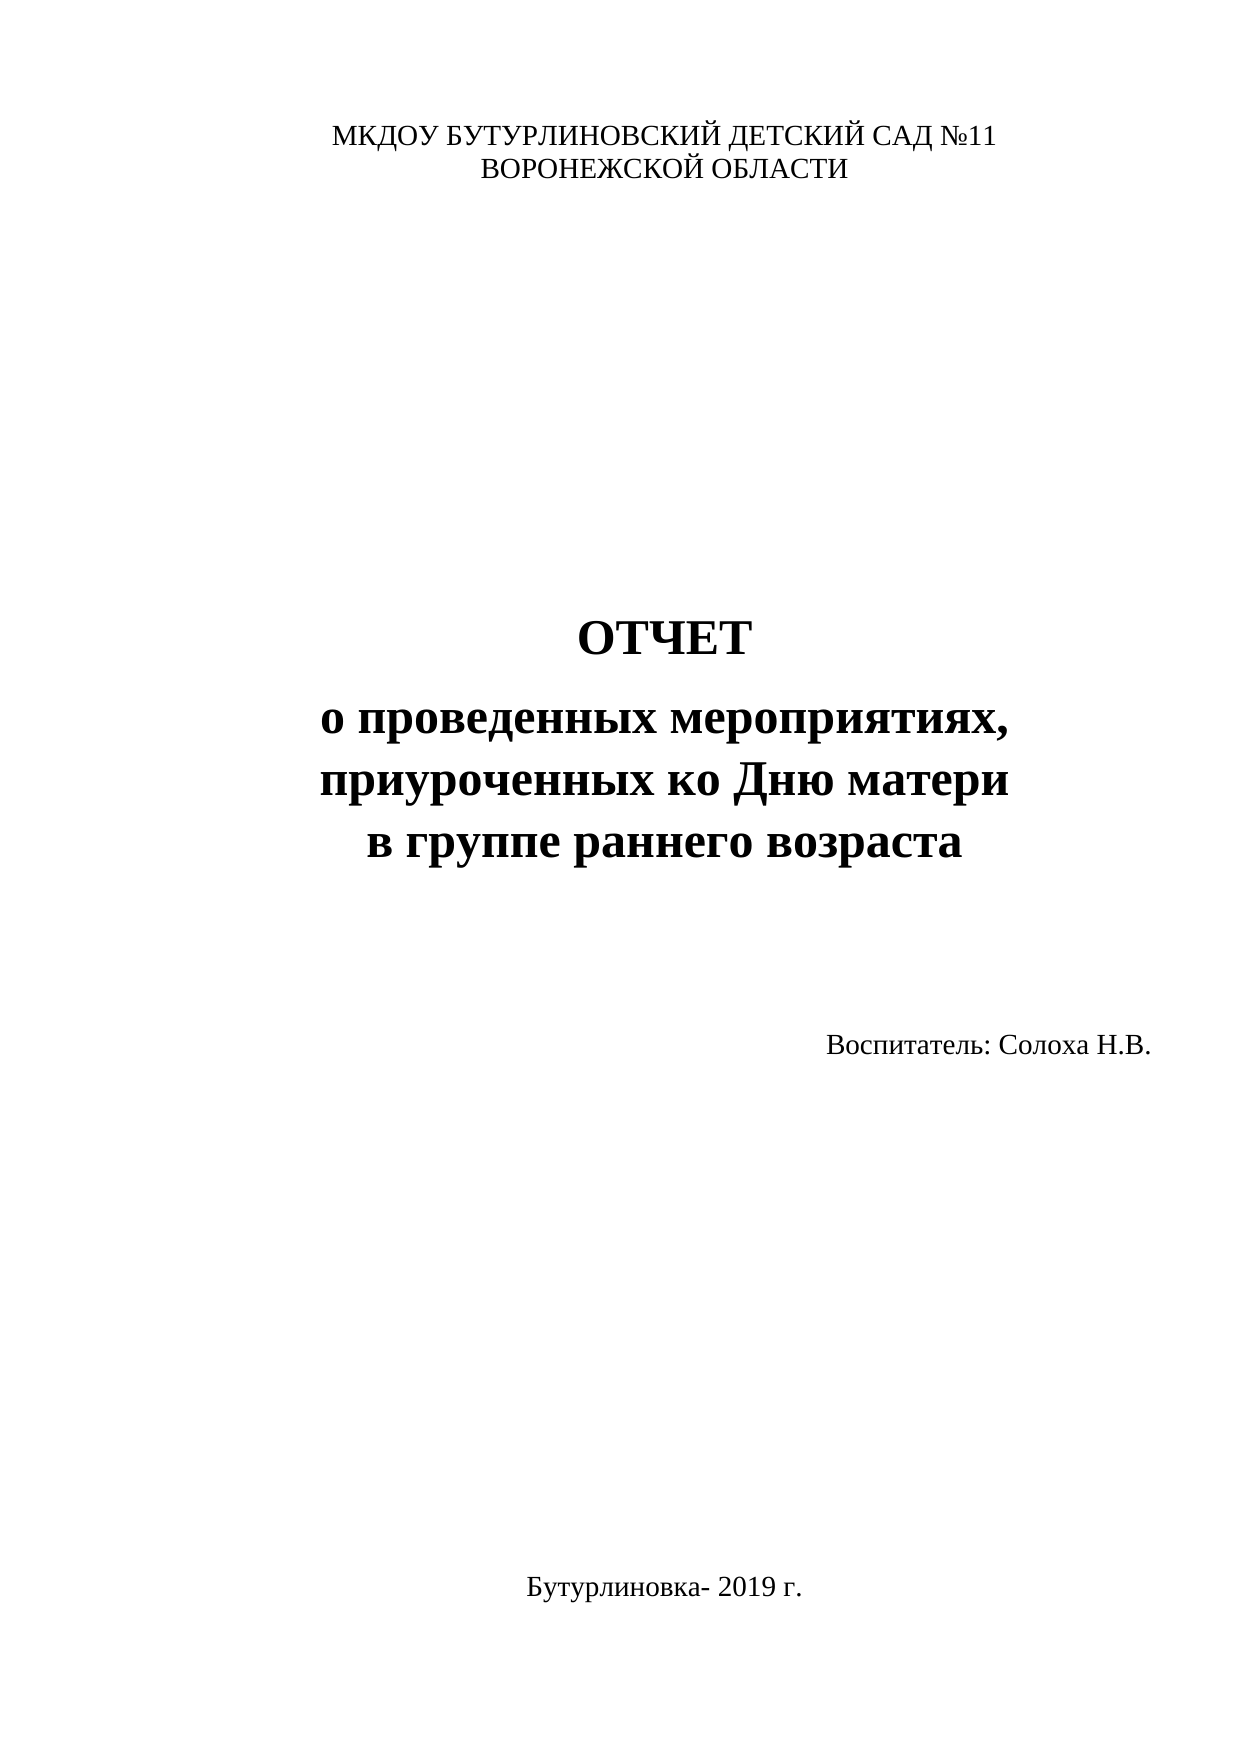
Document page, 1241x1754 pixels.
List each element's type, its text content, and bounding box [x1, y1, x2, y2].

text Воспитатель: Солоха Н.В. [177, 1027, 1152, 1061]
text МКДОУ БУТУРЛИНОВСКИЙ ДЕТСКИЙ САД №11 [177, 118, 1152, 152]
text о проведенных мероприятиях, приуроченных ко Дню матери [177, 686, 1152, 806]
text ВОРОНЕЖСКОЙ ОБЛАСТИ [177, 152, 1152, 185]
text ОТЧЕТ [177, 608, 1152, 665]
text в группе раннего возраста [177, 811, 1152, 868]
text Бутурлиновка- 2019 г. [177, 1569, 1152, 1603]
